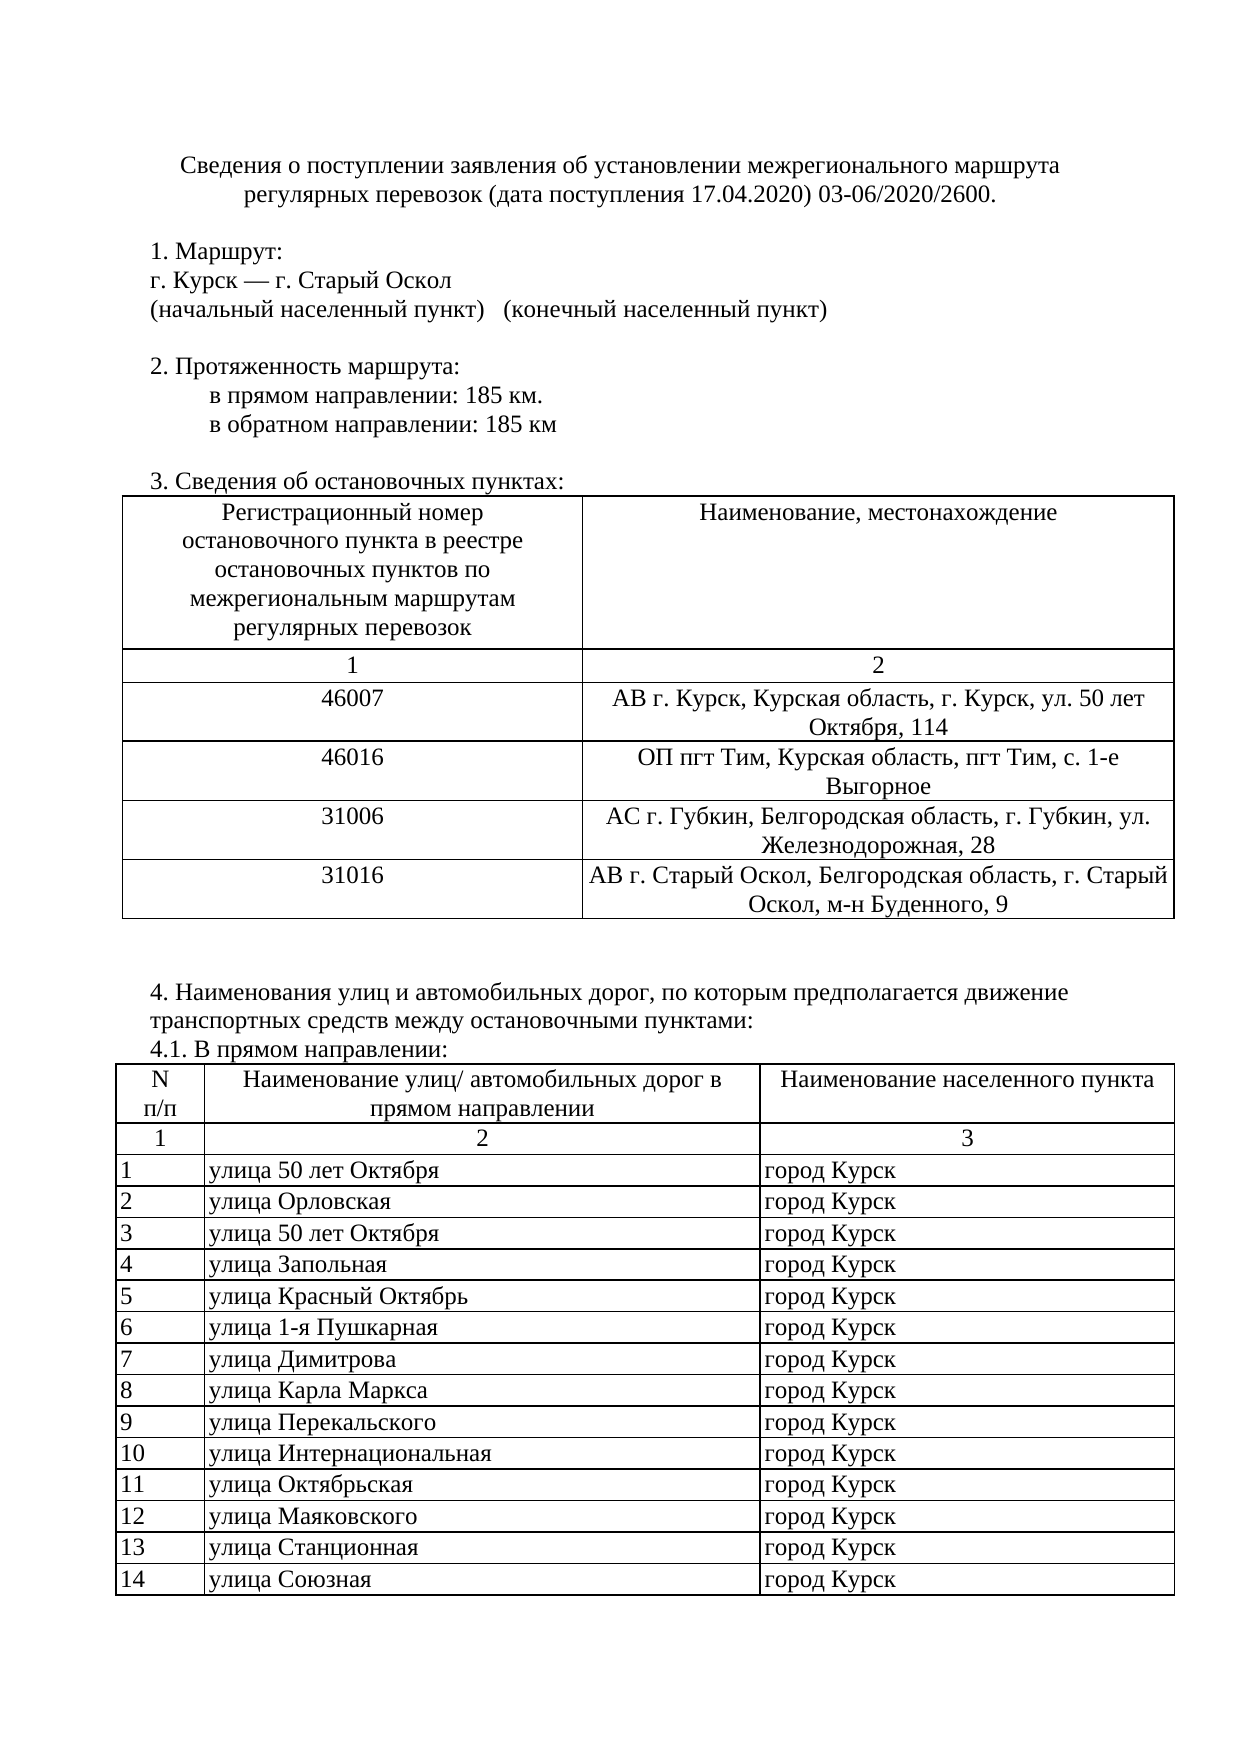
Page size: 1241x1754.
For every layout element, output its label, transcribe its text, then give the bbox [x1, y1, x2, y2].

table_header Наименование населенного пункта [761, 1065, 1174, 1122]
text г. Курск — г. Старый Оскол [150, 265, 1090, 294]
table_cell 2 [205, 1124, 759, 1153]
text 3. Сведения об остановочных пунктах: [150, 466, 1090, 495]
table_cell город Курск [761, 1281, 1174, 1311]
table_cell улица Октябрьская [205, 1470, 759, 1499]
table_cell 3 [117, 1218, 204, 1248]
table_cell 31016 [123, 860, 582, 918]
table_cell АВ г. Курск, Курская область, г. Курск, ул. 50 лет Октября, 114 [583, 683, 1173, 740]
text Сведения о поступлении заявления об установлении межрегионального маршрута регулярных перевозок (дата поступления 17.04.2020) 03-06/2020/2600. [150, 150, 1090, 207]
table_header Наименование, местонахождение [583, 497, 1173, 648]
table_cell улица Союзная [205, 1564, 759, 1594]
table_cell город Курск [761, 1438, 1174, 1468]
table_cell город Курск [761, 1407, 1174, 1437]
table_cell 46007 [123, 683, 582, 740]
table_cell 2 [117, 1187, 204, 1216]
table_cell город Курск [761, 1501, 1174, 1531]
table_cell город Курск [761, 1375, 1174, 1405]
table_cell 10 [117, 1438, 204, 1468]
table_cell город Курск [761, 1533, 1174, 1562]
table_cell 6 [117, 1312, 204, 1342]
table_cell АС г. Губкин, Белгородская область, г. Губкин, ул. Железнодорожная, 28 [583, 801, 1173, 858]
table_cell улица 50 лет Октября [205, 1155, 759, 1185]
table_cell АВ г. Старый Оскол, Белгородская область, г. Старый Оскол, м-н Буденного, 9 [583, 860, 1173, 918]
table_cell город Курск [761, 1187, 1174, 1216]
table_cell улица Димитрова [205, 1344, 759, 1374]
text 2. Протяженность маршрута: [150, 351, 1090, 380]
table_cell город Курск [761, 1564, 1174, 1594]
table_cell 46016 [123, 742, 582, 799]
table_cell ОП пгт Тим, Курская область, пгт Тим, с. 1-е Выгорное [583, 742, 1173, 799]
table_cell 31006 [123, 801, 582, 858]
table_cell улица Орловская [205, 1187, 759, 1216]
table_cell город Курск [761, 1312, 1174, 1342]
table_cell улица 1-я Пушкарная [205, 1312, 759, 1342]
table_cell улица Перекальского [205, 1407, 759, 1437]
table_cell 1 [123, 650, 582, 681]
table_cell 1 [117, 1155, 204, 1185]
table_cell 1 [117, 1124, 204, 1153]
table_cell улица Маяковского [205, 1501, 759, 1531]
table_cell 7 [117, 1344, 204, 1374]
table_cell улица Запольная [205, 1250, 759, 1279]
table_cell 13 [117, 1533, 204, 1562]
table_cell город Курск [761, 1218, 1174, 1248]
table_cell город Курск [761, 1250, 1174, 1279]
text в прямом направлении: 185 км. [150, 380, 1090, 409]
table_header N п/п [117, 1065, 204, 1122]
table_cell 4 [117, 1250, 204, 1279]
table_cell улица Станционная [205, 1533, 759, 1562]
table_cell 9 [117, 1407, 204, 1437]
table_cell улица Карла Маркса [205, 1375, 759, 1405]
text в обратном направлении: 185 км [150, 409, 1090, 437]
table_header Наименование улиц/ автомобильных дорог в прямом направлении [205, 1065, 759, 1122]
table_cell 12 [117, 1501, 204, 1531]
table_cell 3 [761, 1124, 1174, 1153]
text 1. Маршрут: [150, 236, 1090, 265]
table_cell 14 [117, 1564, 204, 1594]
table_cell улица Красный Октябрь [205, 1281, 759, 1311]
table_cell улица 50 лет Октября [205, 1218, 759, 1248]
table_cell город Курск [761, 1155, 1174, 1185]
text (начальный населенный пункт) (конечный населенный пункт) [150, 294, 1090, 322]
table_cell 8 [117, 1375, 204, 1405]
table_cell город Курск [761, 1470, 1174, 1499]
table_cell 5 [117, 1281, 204, 1311]
text 4. Наименования улиц и автомобильных дорог, по которым предполагается движение транспортных средств между остановочными пунктами: [150, 977, 1090, 1034]
table_header Регистрационный номер остановочного пункта в реестре остановочных пунктов по межрегиональным маршрутам регулярных перевозок [123, 497, 582, 648]
table_cell улица Интернациональная [205, 1438, 759, 1468]
table_cell город Курск [761, 1344, 1174, 1374]
text 4.1. В прямом направлении: [150, 1034, 1090, 1063]
table_cell 2 [583, 650, 1173, 681]
table_cell 11 [117, 1470, 204, 1499]
